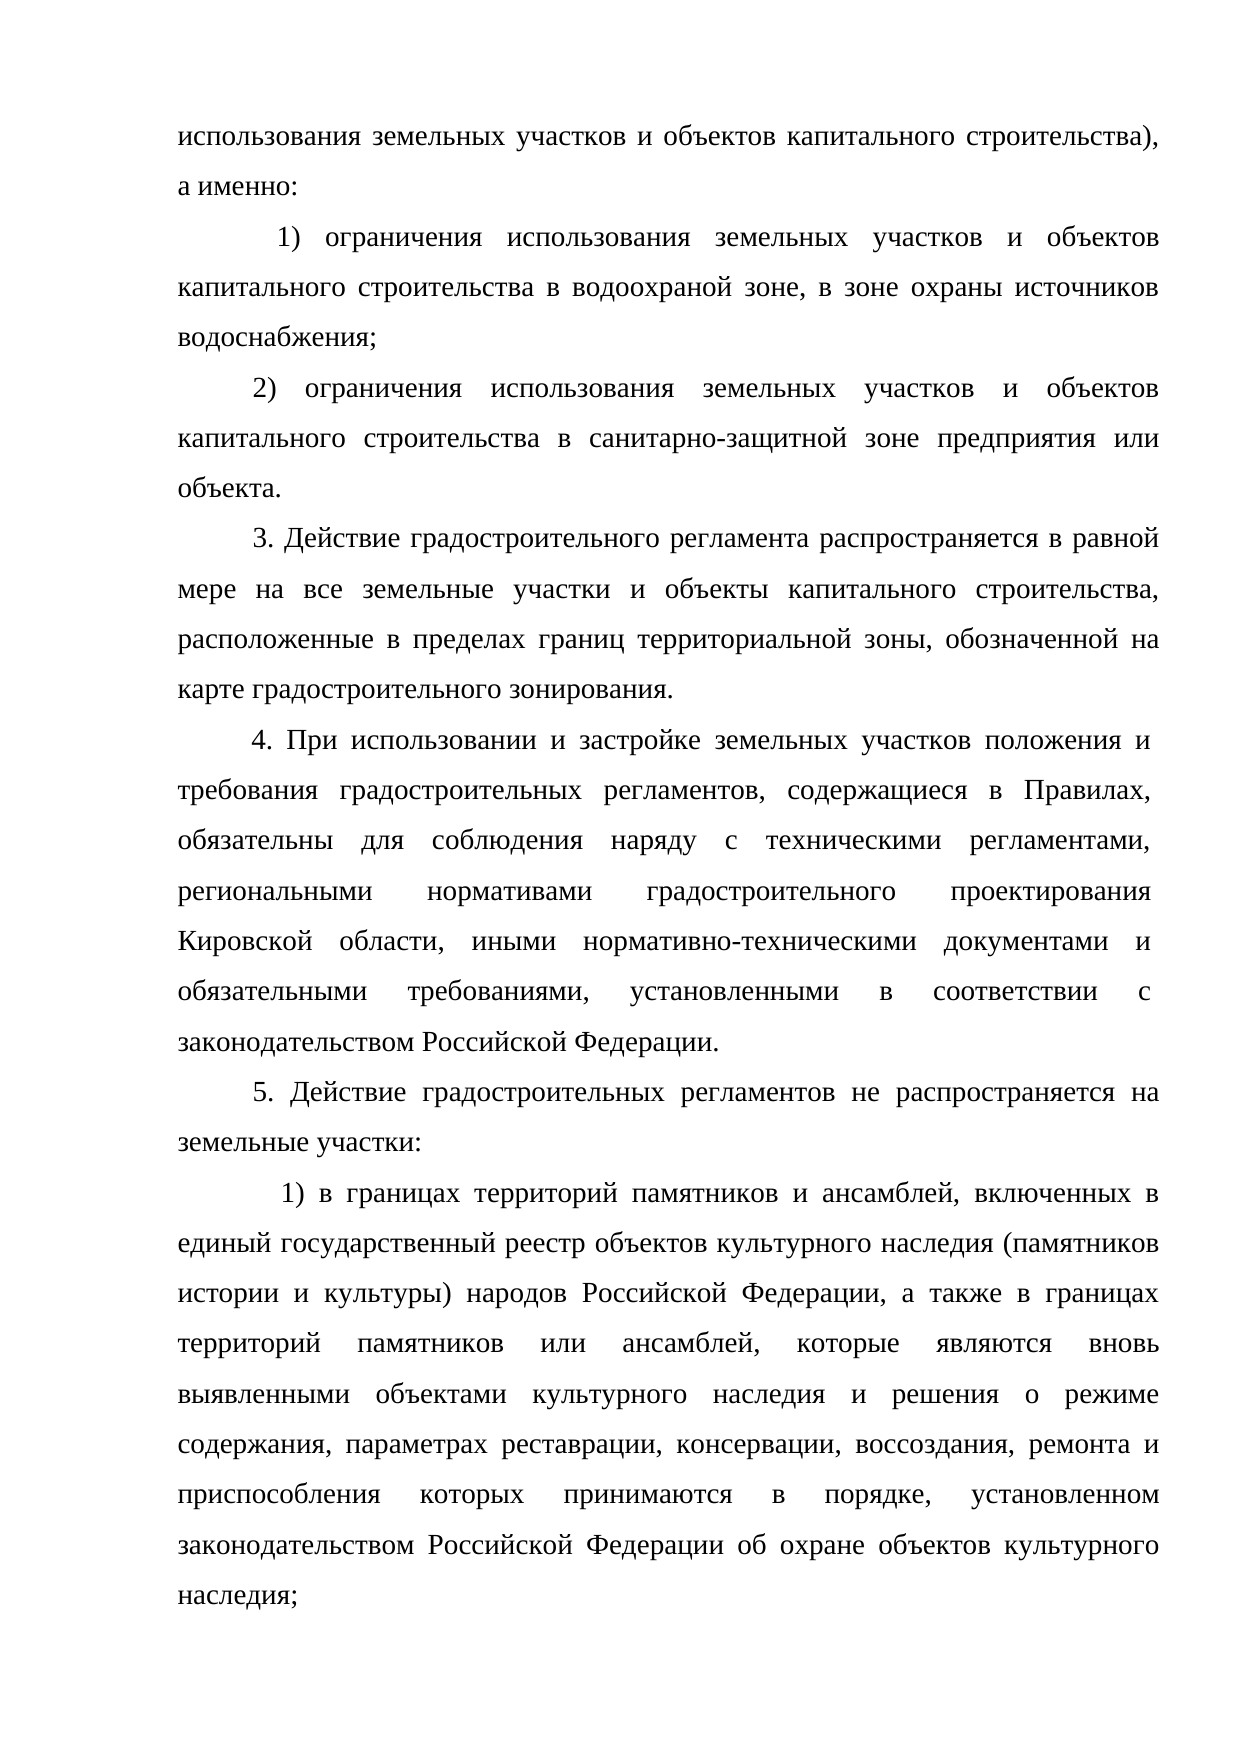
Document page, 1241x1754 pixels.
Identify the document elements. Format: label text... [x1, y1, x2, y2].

text 5. Действие градостроительных регламентов не распространяется на земельные участки: [177, 1074, 1160, 1158]
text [177, 118, 1160, 202]
text 1) в границах территорий памятников и ансамблей, включенных в единый государственный реестр объектов культурного наследия (памятников истории и культуры) народов Российской Федерации, а также в границах территорий памятников или ансамблей, которые являются вновь выявленными объектами культурного наследия и решения о режиме содержания, параметрах реставрации, консервации, воссоздания, ремонта и приспособления которых принимаются в порядке, установленном законодательством Российской Федерации об охране объектов культурного наследия; [177, 1175, 1160, 1611]
text 3. Действие градостроительного регламента распространяется в равной мере на все земельные участки и объекты капитального строительства, расположенные в пределах границ территориальной зоны, обозначенной на карте градостроительного зонирования. [177, 521, 1160, 705]
text 1) ограничения использования земельных участков и объектов капитального строительства в водоохраной зоне, в зоне охраны источников водоснабжения; [177, 219, 1160, 353]
text 4. При использовании и застройке земельных участков положения и требования градостроительных регламентов, содержащиеся в Правилах, обязательны для соблюдения наряду с техническими регламентами, региональными нормативами градостроительного проектирования Кировской области, иными нормативно-техническими документами и обязательными требованиями, установленными в соответствии с законодательством Российской Федерации. [177, 722, 1152, 1057]
text 2) ограничения использования земельных участков и объектов капитального строительства в санитарно-защитной зоне предприятия или объекта. [177, 370, 1160, 504]
